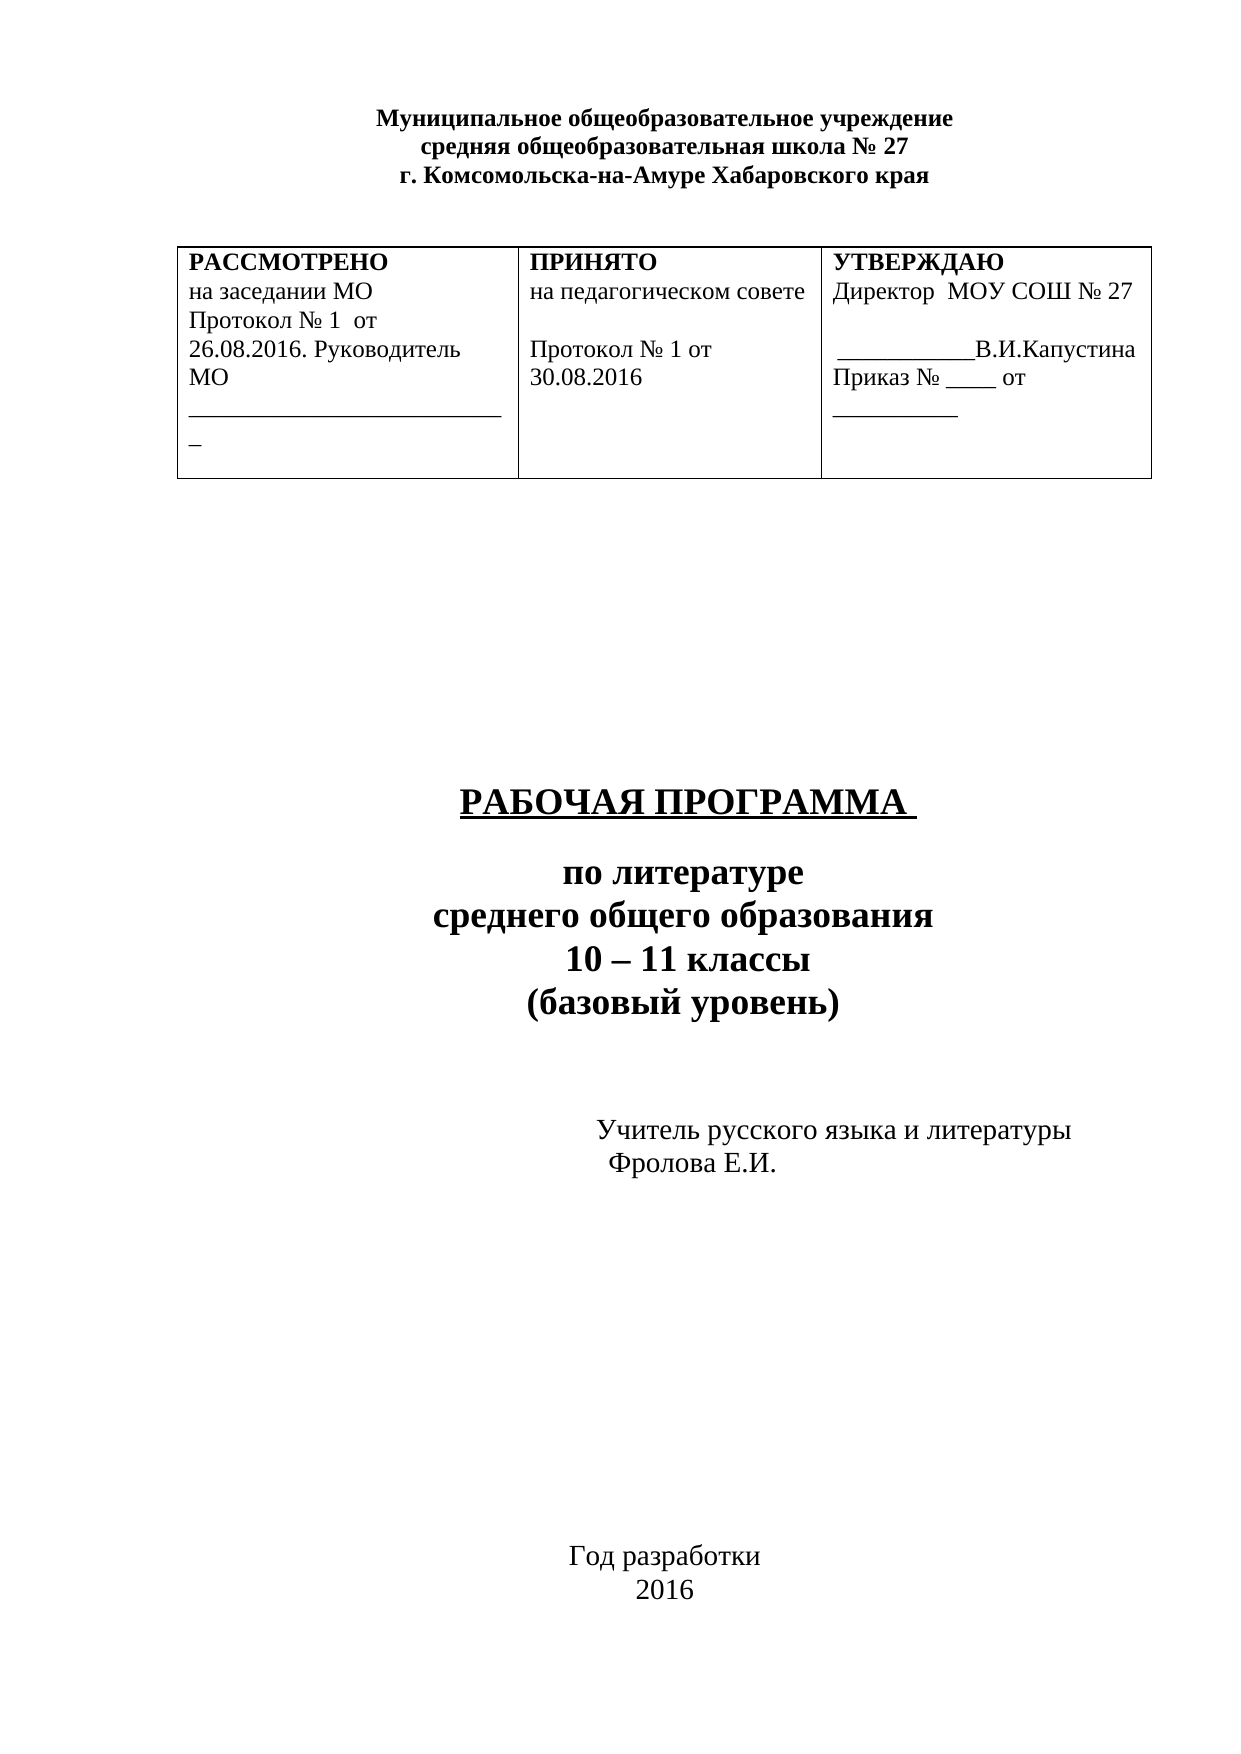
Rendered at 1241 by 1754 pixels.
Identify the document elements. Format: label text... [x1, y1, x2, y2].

text Год разработки [177, 1538, 1152, 1572]
text г. Комсомольска-на-Амуре Хабаровского края [177, 160, 1152, 189]
text Фролова Е.И. [214, 1146, 1152, 1179]
text 2016 [177, 1572, 1152, 1606]
text 10 – 11 классы [214, 936, 1152, 979]
text РАБОЧАЯ ПРОГРАММА [215, 779, 1152, 822]
text Муниципальное общеобразовательное учреждение [177, 103, 1152, 131]
table_header УТВЕРЖДАЮ Директор МОУ СОШ № 27 ___________В.И.Капустина Приказ № ____ от __________ [822, 248, 1151, 477]
text (базовый уровень) [214, 979, 1152, 1022]
text среднего общего образования [214, 893, 1152, 936]
table_header РАССМОТРЕНО на заседании МО Протокол № 1 от 26.08.2016. Руководитель МО __________________________ [178, 248, 518, 477]
table_header ПРИНЯТО на педагогическом совете Протокол № 1 от 30.08.2016 [519, 248, 821, 477]
text средняя общеобразовательная школа № 27 [177, 131, 1152, 160]
text Учитель русского языка и литературы [214, 1112, 1152, 1146]
text по литературе [214, 850, 1152, 893]
